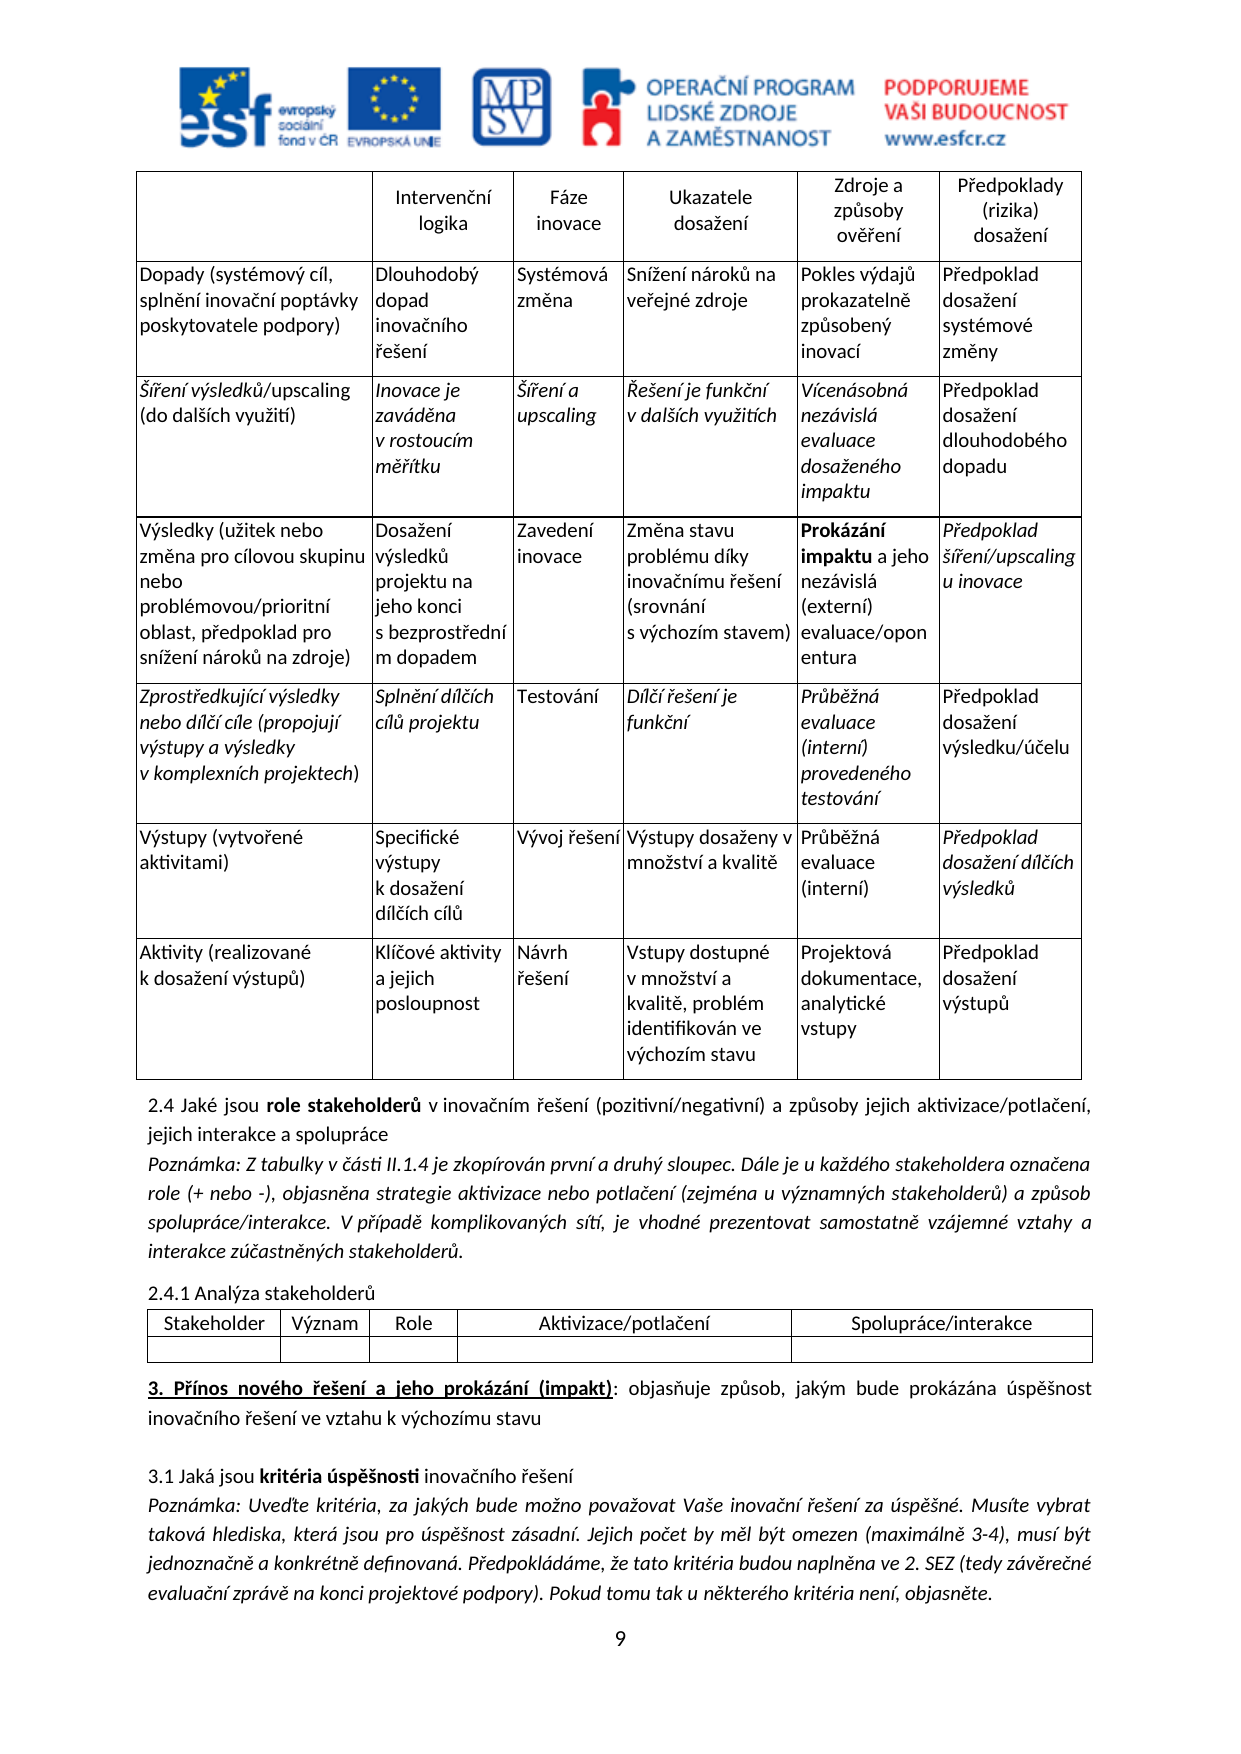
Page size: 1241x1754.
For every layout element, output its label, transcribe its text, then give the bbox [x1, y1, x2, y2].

table_cell Předpoklad dosažení dílčích výsledků [940, 824, 1081, 938]
table_header Aktivizace/potlačení [458, 1310, 791, 1336]
table_cell Změna stavu problému díky inovačnímu řešení (srovnání s výchozím stavem) [624, 518, 797, 682]
table_cell Dílčí řešení je funkční [624, 684, 797, 823]
table_cell Dosažení výsledků projektu na jeho konci s bezprostředním dopadem [373, 518, 513, 682]
table_cell Specifické výstupy k dosažení dílčích cílů [373, 824, 513, 938]
table_header Intervenční logika [373, 172, 513, 261]
table_cell Průběžná evaluace (interní) provedeného testování [798, 684, 939, 823]
table_cell Zprostředkující výsledky nebo dílčí cíle (propojují výstupy a výsledky v komplexních projektech) [137, 684, 372, 823]
table_header Předpoklady (rizika) dosažení [940, 172, 1081, 261]
table_cell Výsledky (užitek nebo změna pro cílovou skupinu nebo problémovou/prioritní oblast, předpoklad pro snížení nároků na zdroje) [137, 518, 372, 682]
text 3. Přínos nového řešení a jeho prokázání (impakt): objasňuje způsob, jakým bude prokázána úspěšnost inovačního řešení ve vztahu k výchozímu stavu [148, 1376, 1093, 1430]
table_header Význam [281, 1310, 369, 1336]
text 2.4 Jaké jsou role stakeholderů v inovačním řešení (pozitivní/negativní) a způsoby jejich aktivizace/potlačení, jejich interakce a spolupráce [148, 1092, 1093, 1147]
table_cell Předpoklad dosažení výstupů [940, 939, 1081, 1079]
table_cell Šíření a upscaling [514, 377, 623, 516]
table_cell Předpoklad dosažení výsledku/účelu [940, 684, 1081, 823]
table_cell Inovace je zaváděna v rostoucím měřítku [373, 377, 513, 516]
table_cell Řešení je funkční v dalších využitích [624, 377, 797, 516]
table_header Role [370, 1310, 457, 1336]
picture [147, 44, 1093, 171]
table_cell Splnění dílčích cílů projektu [373, 684, 513, 823]
table_cell Předpoklad dosažení systémové změny [940, 262, 1081, 376]
table_cell Předpoklad dosažení dlouhodobého dopadu [940, 377, 1081, 516]
table_cell [458, 1337, 791, 1362]
table_cell Vývoj řešení [514, 824, 623, 938]
table_cell Pokles výdajů prokazatelně způsobený inovací [798, 262, 939, 376]
table_cell [281, 1337, 369, 1362]
table_header [137, 172, 372, 261]
text 3.1 Jaká jsou kritéria úspěšnosti inovačního řešení [148, 1463, 1093, 1488]
text Poznámka: Uveďte kritéria, za jakých bude možno považovat Vaše inovační řešení za úspěšné. Musíte vybrat taková hlediska, která jsou pro úspěšnost zásadní. Jejich počet by měl být omezen (maximálně 3-4), musí být jednoznačně a konkrétně definovaná. Předpokládáme, že tato kritéria budou naplněna ve 2. SEZ (tedy závěrečné evaluační zprávě na konci projektové podpory). Pokud tomu tak u některého kritéria není, objasněte. [148, 1492, 1093, 1605]
table_cell [148, 1337, 280, 1362]
table_cell Dopady (systémový cíl, splnění inovační poptávky poskytovatele podpory) [137, 262, 372, 376]
text 2.4.1 Analýza stakeholderů [148, 1280, 1093, 1305]
text Poznámka: Z tabulky v části II.1.4 je zkopírován první a druhý sloupec. Dále je u každého stakeholdera označena role (+ nebo -), objasněna strategie aktivizace nebo potlačení (zejména u významných stakeholderů) a způsob spolupráce/interakce. V případě komplikovaných sítí, je vhodné prezentovat samostatně vzájemné vztahy a interakce zúčastněných stakeholderů. [148, 1151, 1093, 1264]
table_cell Vícenásobná nezávislá evaluace dosaženého impaktu [798, 377, 939, 516]
table_cell Průběžná evaluace (interní) [798, 824, 939, 938]
table_cell Návrh řešení [514, 939, 623, 1079]
table_cell Vstupy dostupné v množství a kvalitě, problém identifikován ve výchozím stavu [624, 939, 797, 1079]
table_cell Výstupy (vytvořené aktivitami) [137, 824, 372, 938]
table_cell [370, 1337, 457, 1362]
table_cell [792, 1337, 1092, 1362]
table_header Zdroje a způsoby ověření [798, 172, 939, 261]
table_header Stakeholder [148, 1310, 280, 1336]
table_header Spolupráce/interakce [792, 1310, 1092, 1336]
table_cell Prokázání impaktu a jeho nezávislá (externí) evaluace/oponentura [798, 518, 939, 682]
table_cell Aktivity (realizované k dosažení výstupů) [137, 939, 372, 1079]
table_cell Dlouhodobý dopad inovačního řešení [373, 262, 513, 376]
table_cell Zavedení inovace [514, 518, 623, 682]
table_cell Snížení nároků na veřejné zdroje [624, 262, 797, 376]
table_cell Testování [514, 684, 623, 823]
table_cell Projektová dokumentace, analytické vstupy [798, 939, 939, 1079]
table_cell Systémová změna [514, 262, 623, 376]
table_cell Předpoklad šíření/upscalingu inovace [940, 518, 1081, 682]
table_cell Šíření výsledků/upscaling (do dalších využití) [137, 377, 372, 516]
table_header Ukazatele dosažení [624, 172, 797, 261]
table_header Fáze inovace [514, 172, 623, 261]
table_cell Výstupy dosaženy v množství a kvalitě [624, 824, 797, 938]
table_cell Klíčové aktivity a jejich posloupnost [373, 939, 513, 1079]
